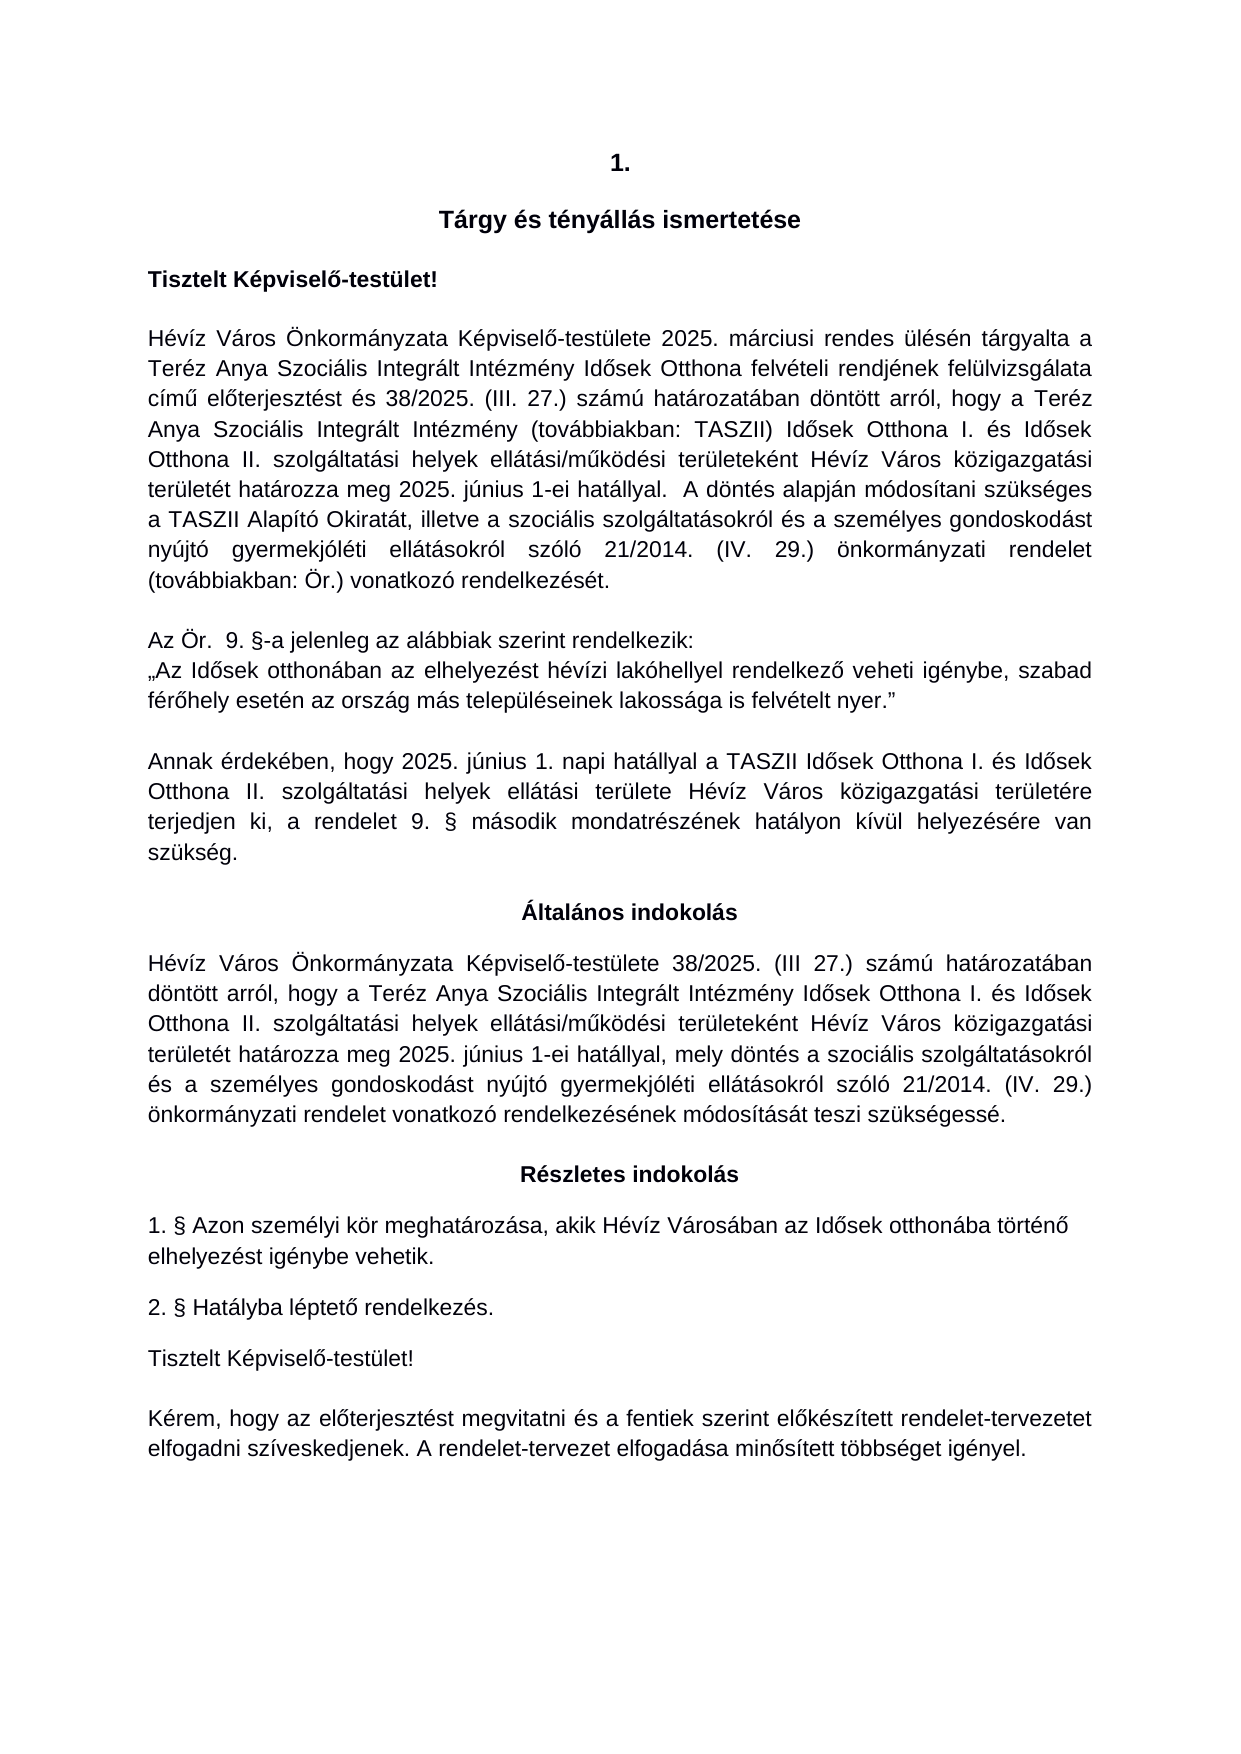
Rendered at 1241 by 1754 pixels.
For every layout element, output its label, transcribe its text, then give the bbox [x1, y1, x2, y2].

text Annak érdekében, hogy 2025. június 1. napi hatállyal a TASZII Idősek Otthona I. és Idősek Otthona II. szolgáltatási helyek ellátási területe Hévíz Város közigazgatási területére terjedjen ki, a rendelet 9. § második mondatrészének hatályon kívül helyezésére van szükség. [148, 748, 1093, 865]
text Hévíz Város Önkormányzata Képviselő-testülete 38/2025. (III 27.) számú határozatában döntött arról, hogy a Teréz Anya Szociális Integrált Intézmény Idősek Otthona I. és Idősek Otthona II. szolgáltatási helyek ellátási/működési területeként Hévíz Város közigazgatási területét határozza meg 2025. június 1-ei hatállyal, mely döntés a szociális szolgáltatásokról és a személyes gondoskodást nyújtó gyermekjóléti ellátásokról szóló 21/2014. (IV. 29.) önkormányzati rendelet vonatkozó rendelkezésének módosítását teszi szükségessé. [148, 950, 1093, 1127]
text Általános indokolás [148, 899, 1093, 925]
text Tárgy és tényállás ismertetése [148, 205, 1093, 234]
text „Az Idősek otthonában az elhelyezést hévízi lakóhellyel rendelkező veheti igénybe, szabad férőhely esetén az ország más településeinek lakossága is felvételt nyer.” [148, 657, 1093, 714]
text Tisztelt Képviselő-testület! [148, 266, 1093, 292]
text 1. [148, 148, 1093, 176]
text Részletes indokolás [148, 1161, 1093, 1188]
text Hévíz Város Önkormányzata Képviselő-testülete 2025. márciusi rendes ülésén tárgyalta a Teréz Anya Szociális Integrált Intézmény Idősek Otthona felvételi rendjének felülvizsgálata című előterjesztést és 38/2025. (III. 27.) számú határozatában döntött arról, hogy a Teréz Anya Szociális Integrált Intézmény (továbbiakban: TASZII) Idősek Otthona I. és Idősek Otthona II. szolgáltatási helyek ellátási/működési területeként Hévíz Város közigazgatási területét határozza meg 2025. június 1-ei hatállyal. A döntés alapján módosítani szükséges a TASZII Alapító Okiratát, illetve a szociális szolgáltatásokról és a személyes gondoskodást nyújtó gyermekjóléti ellátásokról szóló 21/2014. (IV. 29.) önkormányzati rendelet (továbbiakban: Ör.) vonatkozó rendelkezését. [148, 325, 1093, 593]
text 1. § Azon személyi kör meghatározása, akik Hévíz Városában az Idősek otthonába történő elhelyezést igénybe vehetik. [148, 1212, 1093, 1269]
text Az Ör. 9. §-a jelenleg az alábbiak szerint rendelkezik: [148, 627, 1093, 653]
text Kérem, hogy az előterjesztést megvitatni és a fentiek szerint előkészített rendelet-tervezetet elfogadni szíveskedjenek. A rendelet-tervezet elfogadása minősített többséget igényel. [148, 1405, 1093, 1462]
text Tisztelt Képviselő-testület! [148, 1345, 1093, 1371]
text 2. § Hatályba léptető rendelkezés. [148, 1294, 1093, 1320]
